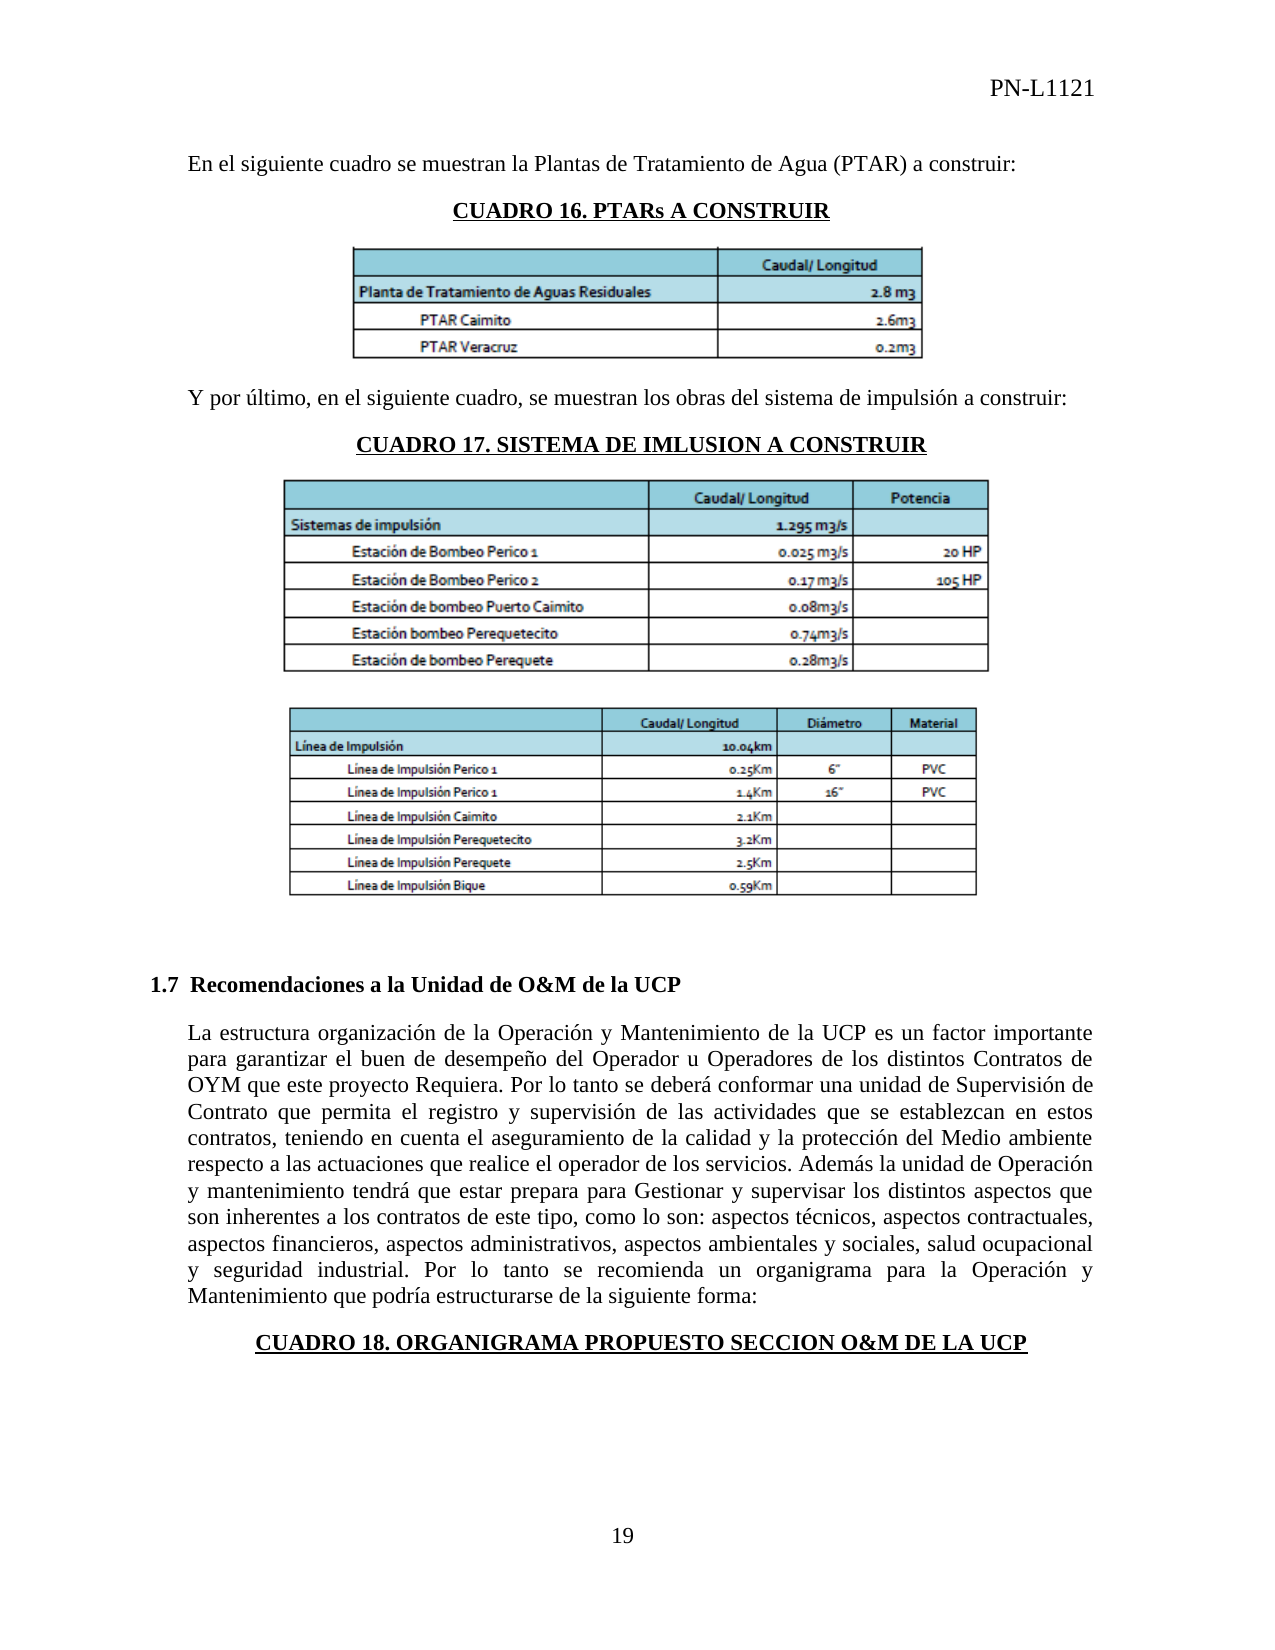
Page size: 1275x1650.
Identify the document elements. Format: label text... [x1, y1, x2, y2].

text Y por último, en el siguiente cuadro, se muestran los obras del sistema de impulsión a construir: [187, 384, 1095, 410]
text En el siguiente cuadro se muestran la Plantas de Tratamiento de Agua (PTAR) a construir: [187, 150, 1095, 176]
text CUADRO 16. PTARs A CONSTRUIR [187, 197, 1095, 223]
text La estructura organización de la Operación y Mantenimiento de la UCP es un factor importante para garantizar el buen de desempeño del Operador u Operadores de los distintos Contratos de OYM que este proyecto Requiera. Por lo tanto se deberá conformar una unidad de Supervisión de Contrato que permita el registro y supervisión de las actividades que se establezcan en estos contratos, teniendo en cuenta el aseguramiento de la calidad y la protección del Medio ambiente respecto a las actuaciones que realice el operador de los servicios. Además la unidad de Operación y mantenimiento tendrá que estar prepara para Gestionar y supervisar los distintos aspectos que son inherentes a los contratos de este tipo, como lo son: aspectos técnicos, aspectos contractuales, aspectos financieros, aspectos administrativos, aspectos ambientales y sociales, salud ocupacional y seguridad industrial. Por lo tanto se recomienda un organigrama para la Operación y Mantenimiento que podría estructurarse de la siguiente forma: [187, 1019, 1095, 1309]
text CUADRO 18. ORGANIGRAMA PROPUESTO SECCION O&M DE LA UCP [187, 1329, 1095, 1356]
text 1.7 Recomendaciones a la Unidad de O&M de la UCP [150, 972, 1095, 998]
text CUADRO 17. SISTEMA DE IMLUSION A CONSTRUIR [187, 431, 1095, 457]
